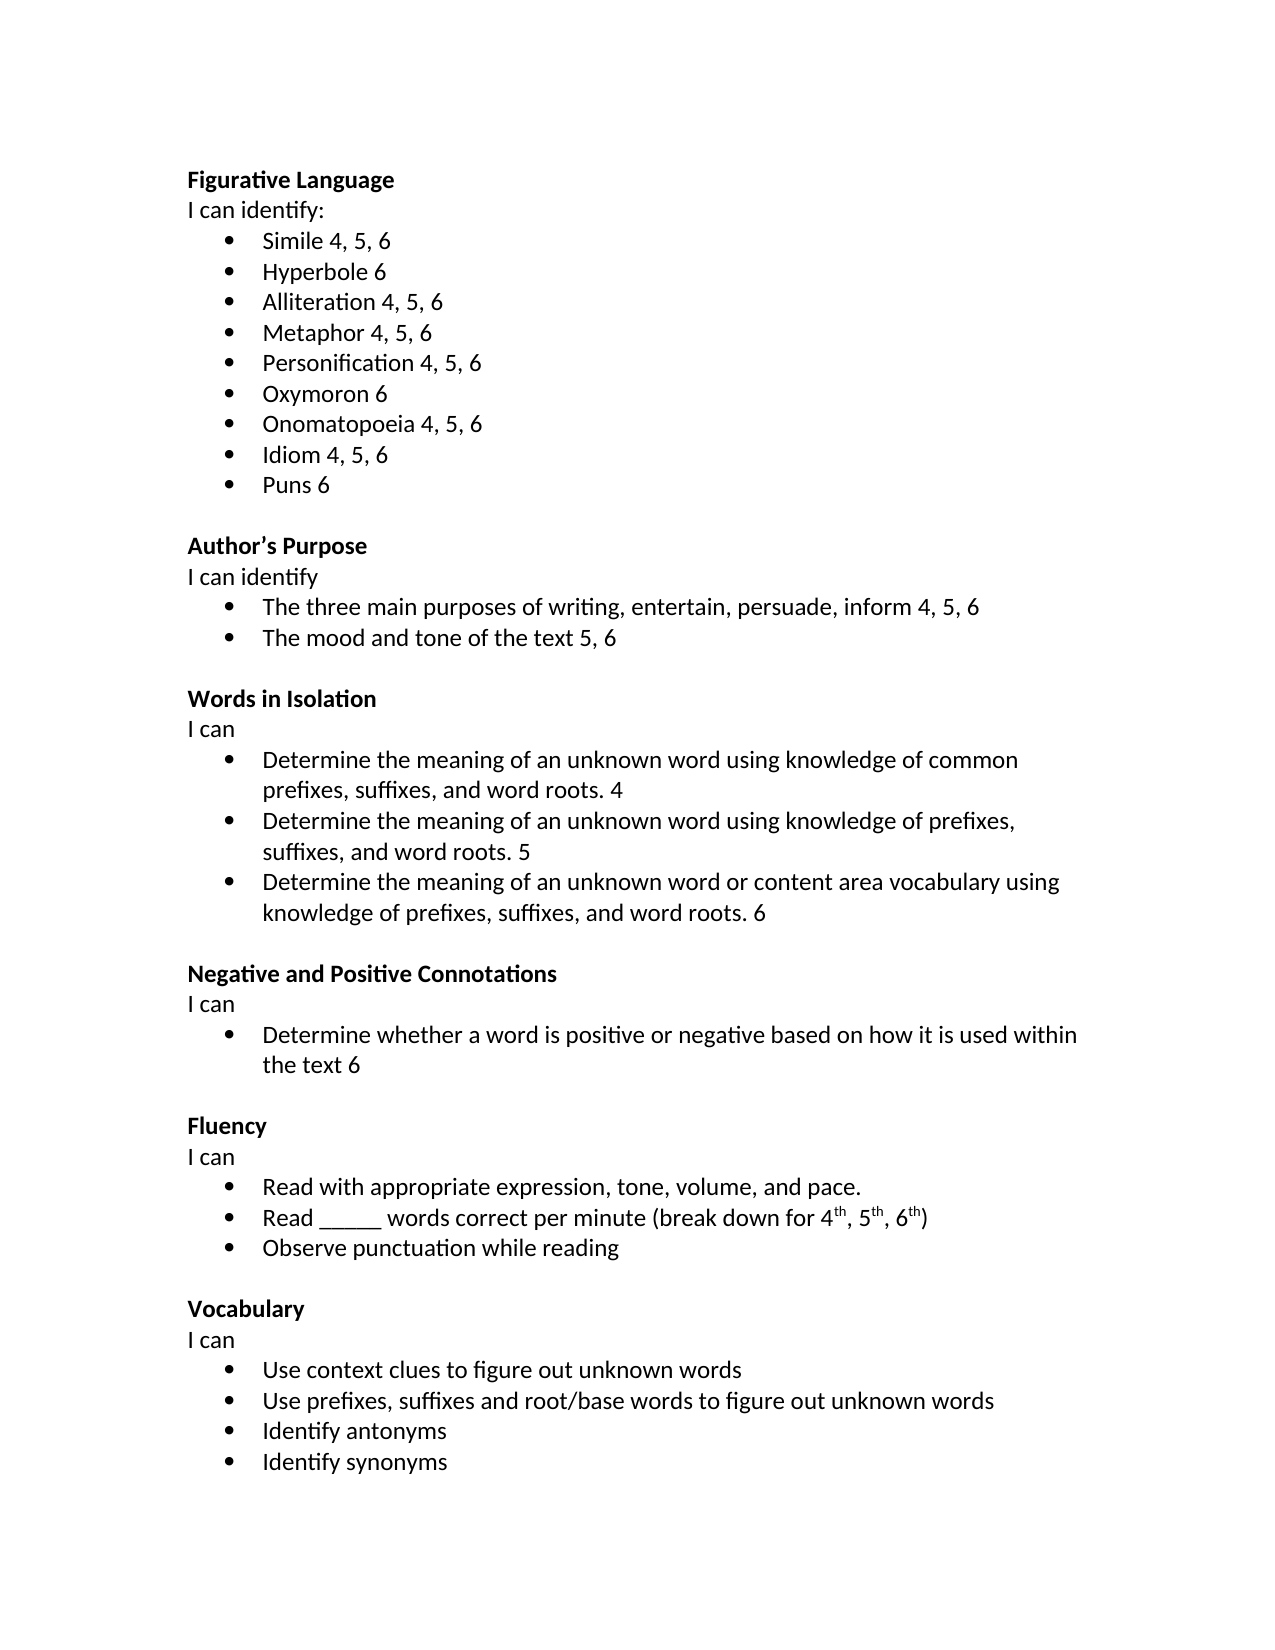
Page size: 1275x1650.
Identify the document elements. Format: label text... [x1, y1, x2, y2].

list Read _____ words correct per minute (break down for 4th, 5th, 6th) [225, 1202, 1087, 1232]
text Figurative Language [187, 164, 1087, 195]
list Alliteration 4, 5, 6 [225, 286, 1087, 317]
text I can [187, 1324, 1087, 1354]
list Onomatopoeia 4, 5, 6 [225, 408, 1087, 439]
list Determine whether a word is positive or negative based on how it is used within the text 6 [225, 1019, 1087, 1080]
text Negative and Positive Connotations [187, 958, 1087, 988]
list Puns 6 [225, 469, 1087, 500]
text Fluency [187, 1110, 1087, 1141]
text Words in Isolation [187, 683, 1087, 713]
list The mood and tone of the text 5, 6 [225, 622, 1087, 652]
list Personification 4, 5, 6 [225, 347, 1087, 378]
list Identify synonyms [225, 1446, 1087, 1477]
text Author’s Purpose [187, 530, 1087, 561]
list Use prefixes, suffixes and root/base words to figure out unknown words [225, 1385, 1087, 1416]
list Use context clues to figure out unknown words [225, 1354, 1087, 1385]
list Identify antonyms [225, 1416, 1087, 1446]
text I can [187, 713, 1087, 744]
text I can identify [187, 561, 1087, 591]
text I can identify: [187, 195, 1087, 225]
list Metaphor 4, 5, 6 [225, 317, 1087, 347]
list The three main purposes of writing, entertain, persuade, inform 4, 5, 6 [225, 591, 1087, 622]
list Simile 4, 5, 6 [225, 225, 1087, 256]
list Observe punctuation while reading [225, 1232, 1087, 1263]
text I can [187, 988, 1087, 1019]
text Vocabulary [187, 1293, 1087, 1324]
list Idiom 4, 5, 6 [225, 439, 1087, 469]
list Hyperbole 6 [225, 256, 1087, 286]
list Read with appropriate expression, tone, volume, and pace. [225, 1171, 1087, 1202]
list Determine the meaning of an unknown word using knowledge of common prefixes, suffixes, and word roots. 4 [225, 744, 1087, 805]
list Determine the meaning of an unknown word or content area vocabulary using knowledge of prefixes, suffixes, and word roots. 6 [225, 866, 1087, 927]
list Determine the meaning of an unknown word using knowledge of prefixes, suffixes, and word roots. 5 [225, 805, 1087, 866]
list Oxymoron 6 [225, 378, 1087, 408]
text I can [187, 1141, 1087, 1171]
